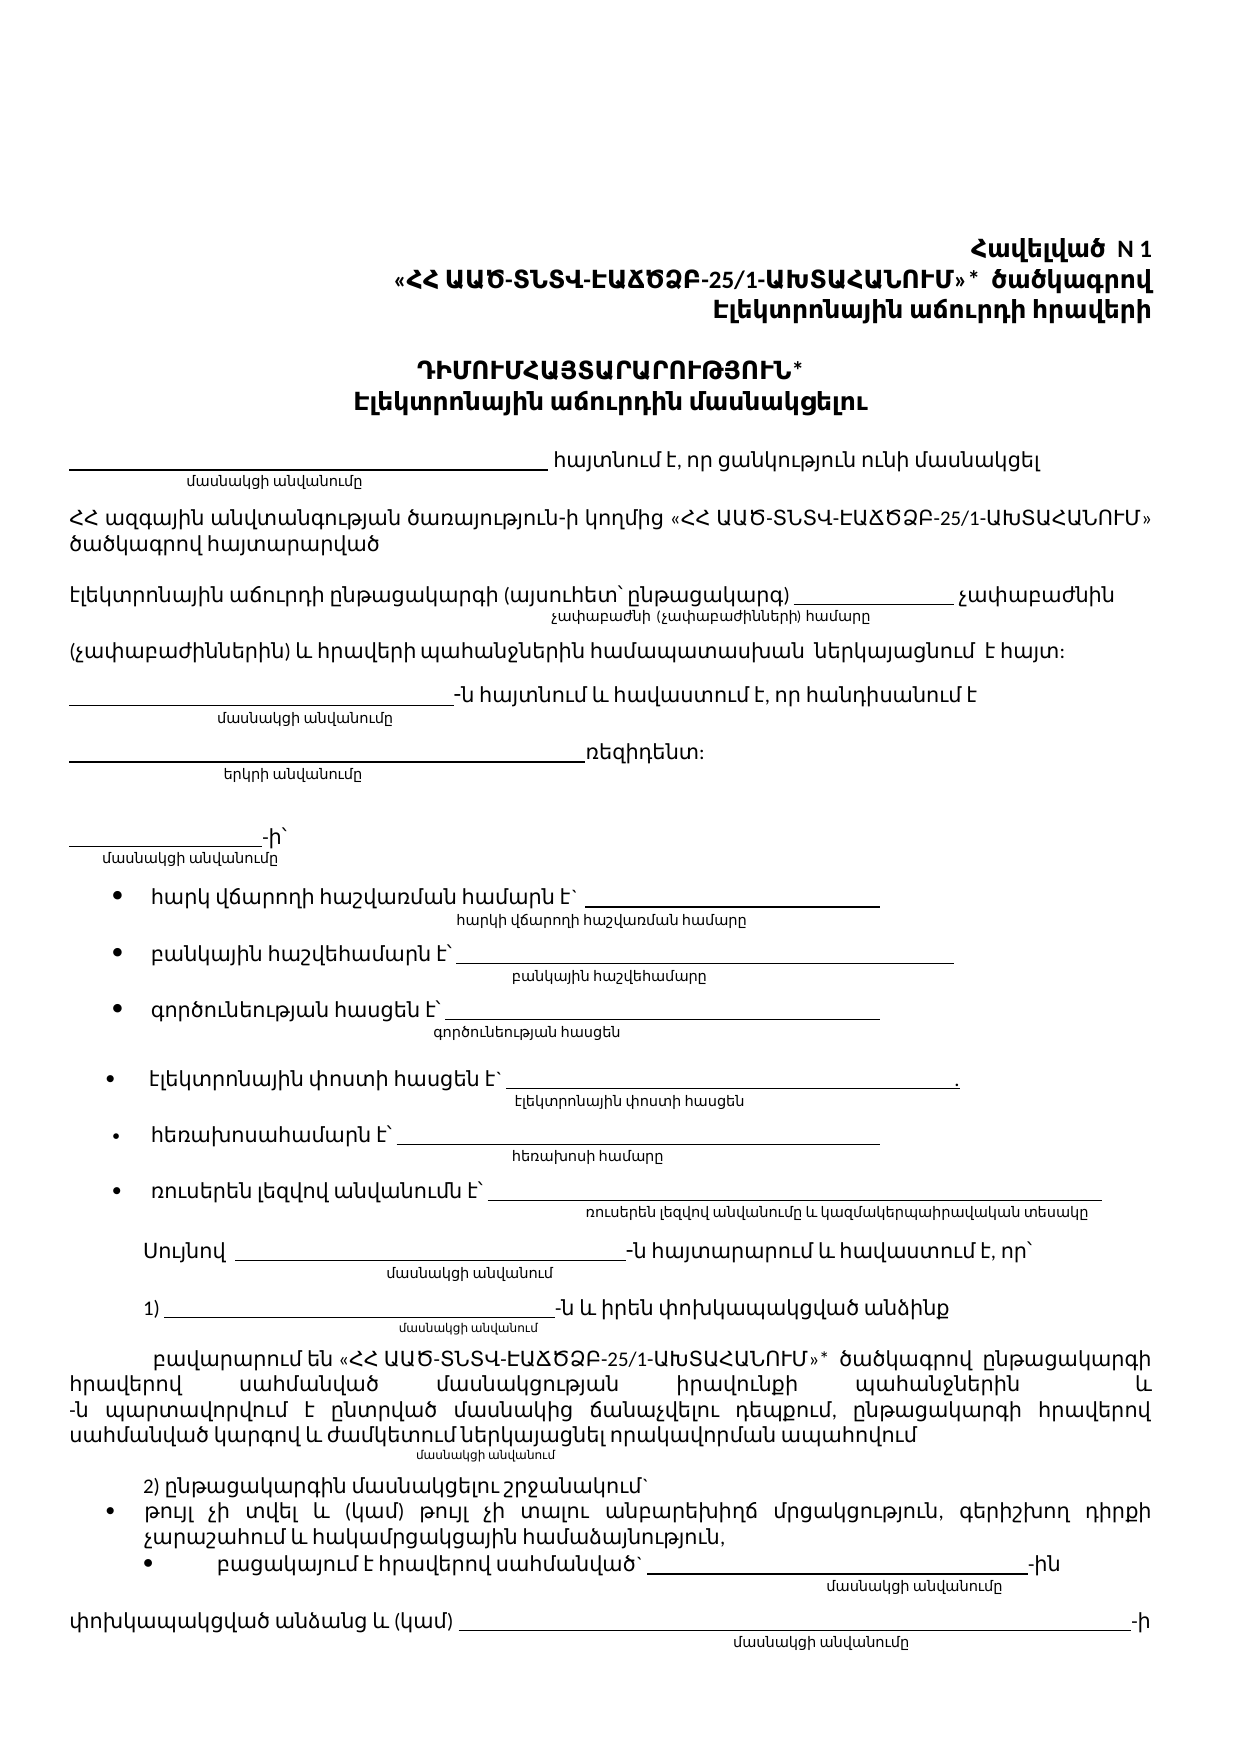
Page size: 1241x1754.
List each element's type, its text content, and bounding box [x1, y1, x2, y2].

text մասնակցի անվանումը [69, 850, 1152, 880]
text ռեզիդենտ: [69, 739, 1152, 765]
text -ն հայտնում և հավաստում է, որ հանդիսանում է [69, 678, 1152, 709]
text մասնակցի անվանում [69, 1448, 1152, 1473]
text (չափաբաժիններին) և հրավերի պահանջներին համապատասխան ներկայացնում է հայտ: [69, 638, 1152, 663]
list ռուսերեն լեզվով անվանումն է՝ [113, 1178, 1152, 1203]
text հեռախոսի համարը [438, 1148, 1152, 1178]
text մասնակցի անվանումը [69, 472, 1152, 503]
text Հավելված N 1 [69, 233, 1152, 264]
text չափաբաժնի (չափաբաժինների) համարը [69, 607, 1152, 638]
text մասնակցի անվանում [69, 1264, 1152, 1295]
subtitle Էլեկտրոնային աճուրդին մասնակցելու [69, 386, 1152, 417]
text ՀՀ ազգային անվտանգության ծառայություն-ի կողմից «ՀՀ ԱԱԾ-ՏՆՏՎ-ԷԱՃԾՁԲ-25/1-ԱԽՏԱՀԱՆՈՒՄ» ծածկագրով հայտարարված [69, 503, 1152, 556]
text հայտնում է, որ ցանկություն ունի մասնակցել [69, 447, 1152, 472]
list բացակայում է հրավերով սահմանված` -ին [69, 1549, 1152, 1577]
text -ի՝ [69, 824, 1152, 850]
text Էլեկտրոնային աճուրդի հրավերի [69, 294, 1152, 325]
list թույլ չի տվել և (կամ) թույլ չի տալու անբարեխիղճ մրցակցություն, գերիշխող դիրքի չարաշահում և հակամրցակցային համաձայնություն, [107, 1498, 1152, 1549]
text Սույնով -ն հայտարարում և հավաստում է, որ՝ [69, 1234, 1152, 1264]
text մասնակցի անվանումը [69, 1577, 1152, 1608]
list գործունեության հասցեն է՝ [113, 997, 1152, 1023]
list հարկ վճարողի հաշվառման համարն է` [113, 880, 1152, 911]
list էլեկտրոնային փոստի հասցեն է` . [107, 1066, 1152, 1092]
text 1) -ն և իրեն փոխկապակցված անձինք [69, 1295, 1152, 1321]
text փոխկապակցված անձանց և (կամ) -ի [69, 1608, 1152, 1633]
text երկրի անվանումը [69, 765, 1152, 796]
text ԴԻՄՈՒՄՀԱՅՏԱՐԱՐՈՒԹՅՈՒՆ* [69, 356, 1152, 386]
text «ՀՀ ԱԱԾ-ՏՆՏՎ-ԷԱՃԾՁԲ-25/1-ԱԽՏԱՀԱՆՈՒՄ»* ծածկագրով [69, 264, 1152, 294]
text գործունեության հասցեն [69, 1023, 1152, 1053]
text մասնակցի անվանումը [69, 1633, 1152, 1664]
text հարկի վճարողի հաշվառման համարը [69, 911, 1152, 941]
text բանկային հաշվեհամարը [438, 967, 1152, 997]
text 2) ընթացակարգին մասնակցելու շրջանակում` [69, 1473, 1152, 1498]
text մասնակցի անվանումը [69, 709, 1152, 739]
list բանկային հաշվեհամարն է՝ [113, 941, 1152, 967]
text մասնակցի անվանում [69, 1321, 1152, 1346]
text էլեկտրոնային աճուրդի ընթացակարգի (այսուհետ՝ ընթացակարգ) չափաբաժնին [69, 582, 1152, 607]
text էլեկտրոնային փոստի հասցեն [69, 1092, 1152, 1122]
text բավարարում են «ՀՀ ԱԱԾ-ՏՆՏՎ-ԷԱՃԾՁԲ-25/1-ԱԽՏԱՀԱՆՈՒՄ»* ծածկագրով ընթացակարգի հրավերով սահմանված մասնակցության իրավունքի պահանջներին և -ն պարտավորվում է ընտրված մասնակից ճանաչվելու դեպքում, ընթացակարգի հրավերով սահմանված կարգով և ժամկետում ներկայացնել որակավորման ապահովում [69, 1346, 1152, 1448]
text ռուսերեն լեզվով անվանումը և կազմակերպաիրավական տեսակը [512, 1203, 1152, 1234]
list հեռախոսահամարն է՝ [113, 1122, 1152, 1148]
